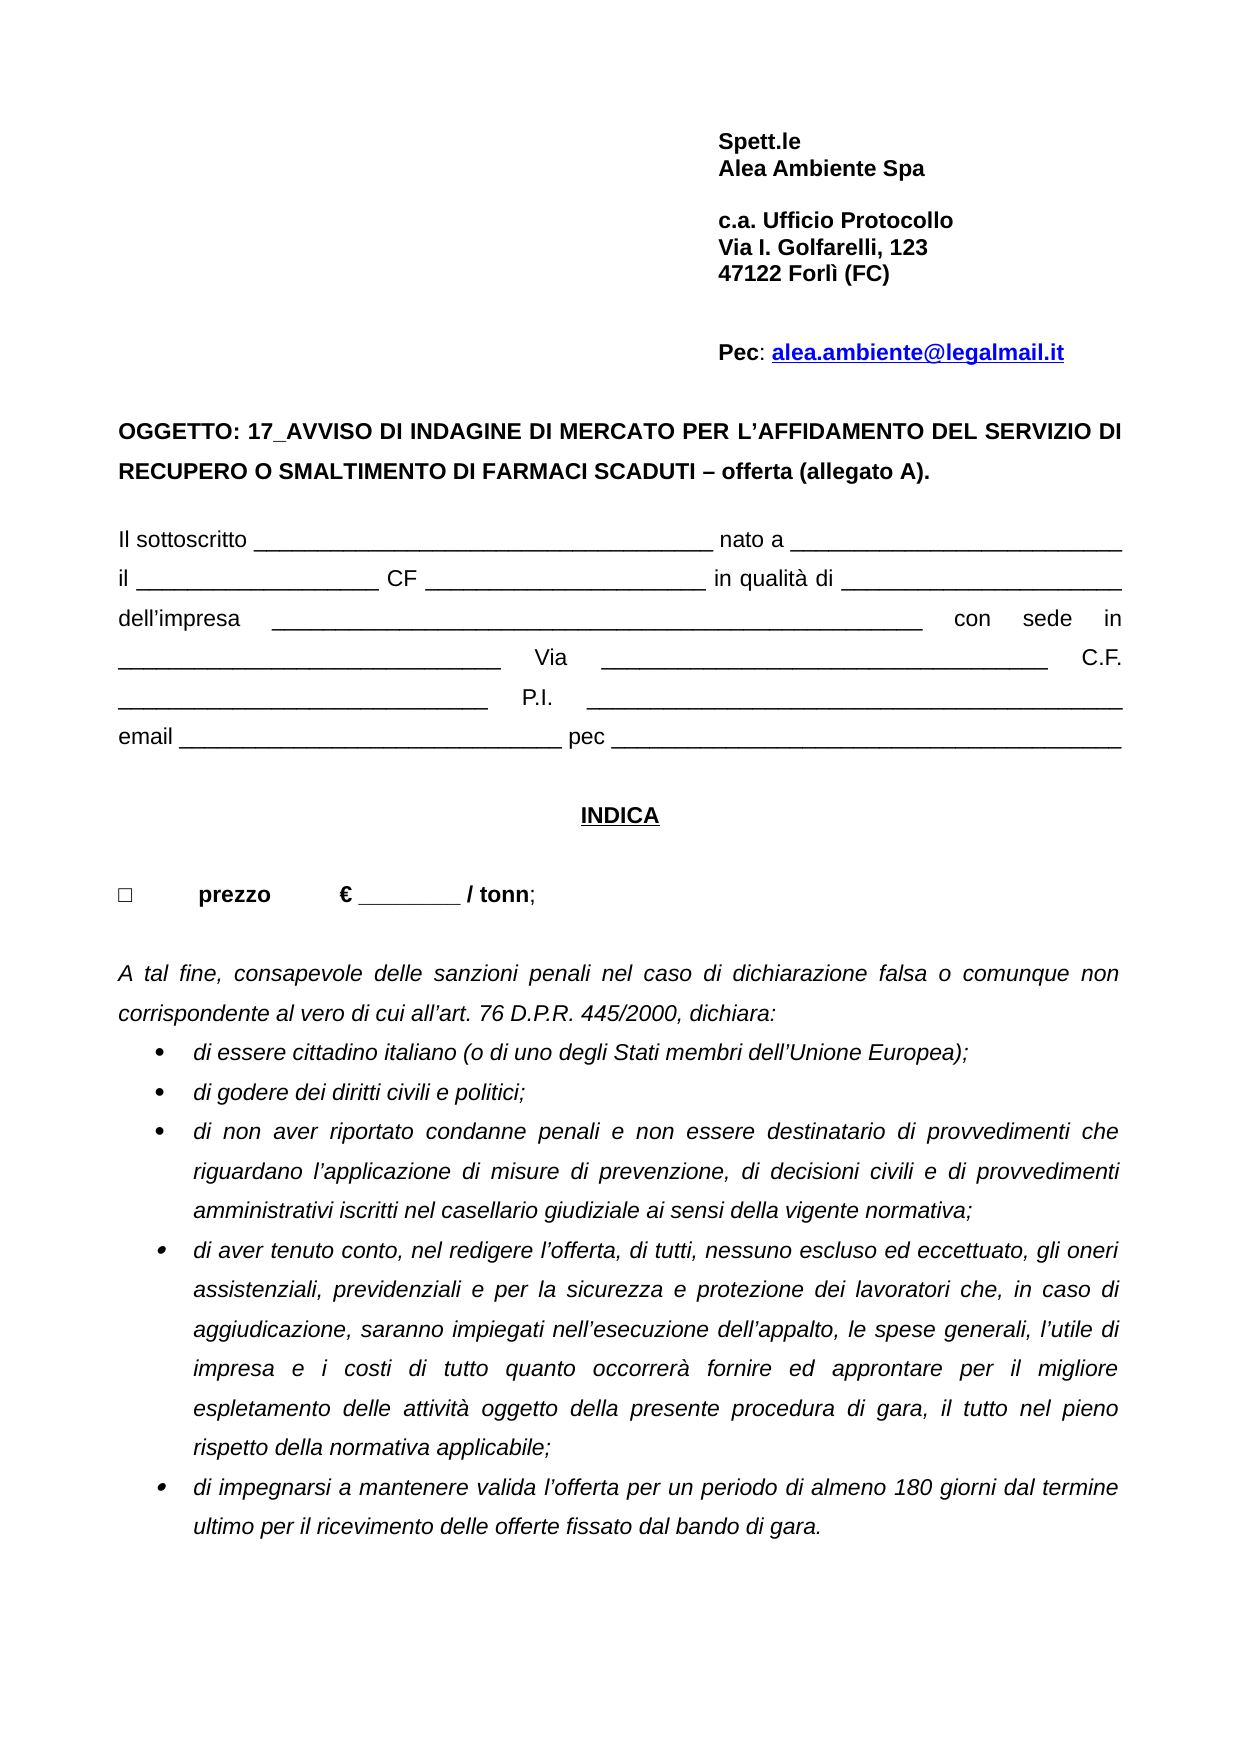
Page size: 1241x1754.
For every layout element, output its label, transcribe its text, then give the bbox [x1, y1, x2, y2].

text □ prezzo € ________ / tonn; [118, 881, 1122, 908]
text Via I. Golfarelli, 123 [635, 234, 1122, 260]
list di impegnarsi a mantenere valida l’offerta per un periodo di almeno 180 giorni dal termine ultimo per il ricevimento delle offerte fissato dal bando di gara. [156, 1473, 1122, 1539]
list di non aver riportato condanne penali e non essere destinatario di provvedimenti che riguardano l’applicazione di misure di prevenzione, di decisioni civili e di provvedimenti amministrativi iscritti nel casellario giudiziale ai sensi della vigente normativa; [156, 1118, 1122, 1223]
text 47122 Forlì (FC) [635, 260, 1122, 286]
text INDICA [118, 802, 1122, 829]
list di essere cittadino italiano (o di uno degli Stati membri dell’Unione Europea); [156, 1039, 1122, 1066]
text Alea Ambiente Spa [635, 155, 1122, 181]
text A tal fine, consapevole delle sanzioni penali nel caso di dichiarazione falsa o comunque non corrispondente al vero di cui all’art. 76 D.P.R. 445/2000, dichiara: [118, 960, 1122, 1026]
text Il sottoscritto ____________________________________ nato a __________________________ il ___________________ CF ______________________ in qualità di ______________________ dell’impresa ___________________________________________________ con sede in ______________________________ Via ___________________________________ C.F. _____________________________ P.I. __________________________________________ email ______________________________ pec ________________________________________ [118, 526, 1122, 750]
text c.a. Ufficio Protocollo [635, 207, 1122, 234]
text Pec: alea.ambiente@legalmail.it [635, 339, 1122, 366]
list di aver tenuto conto, nel redigere l’offerta, di tutti, nessuno escluso ed eccettuato, gli oneri assistenziali, previdenziali e per la sicurezza e protezione dei lavoratori che, in caso di aggiudicazione, saranno impiegati nell’esecuzione dell’appalto, le spese generali, l’utile di impresa e i costi di tutto quanto occorrerà fornire ed approntare per il migliore espletamento delle attività oggetto della presente procedura di gara, il tutto nel pieno rispetto della normativa applicabile; [156, 1237, 1122, 1460]
text OGGETTO: 17_AVVISO DI INDAGINE DI MERCATO PER L’AFFIDAMENTO DEL SERVIZIO DI RECUPERO O SMALTIMENTO DI FARMACI SCADUTI – offerta (allegato A). [118, 418, 1122, 484]
list di godere dei diritti civili e politici; [156, 1079, 1122, 1105]
text Spett.le [635, 128, 1122, 155]
